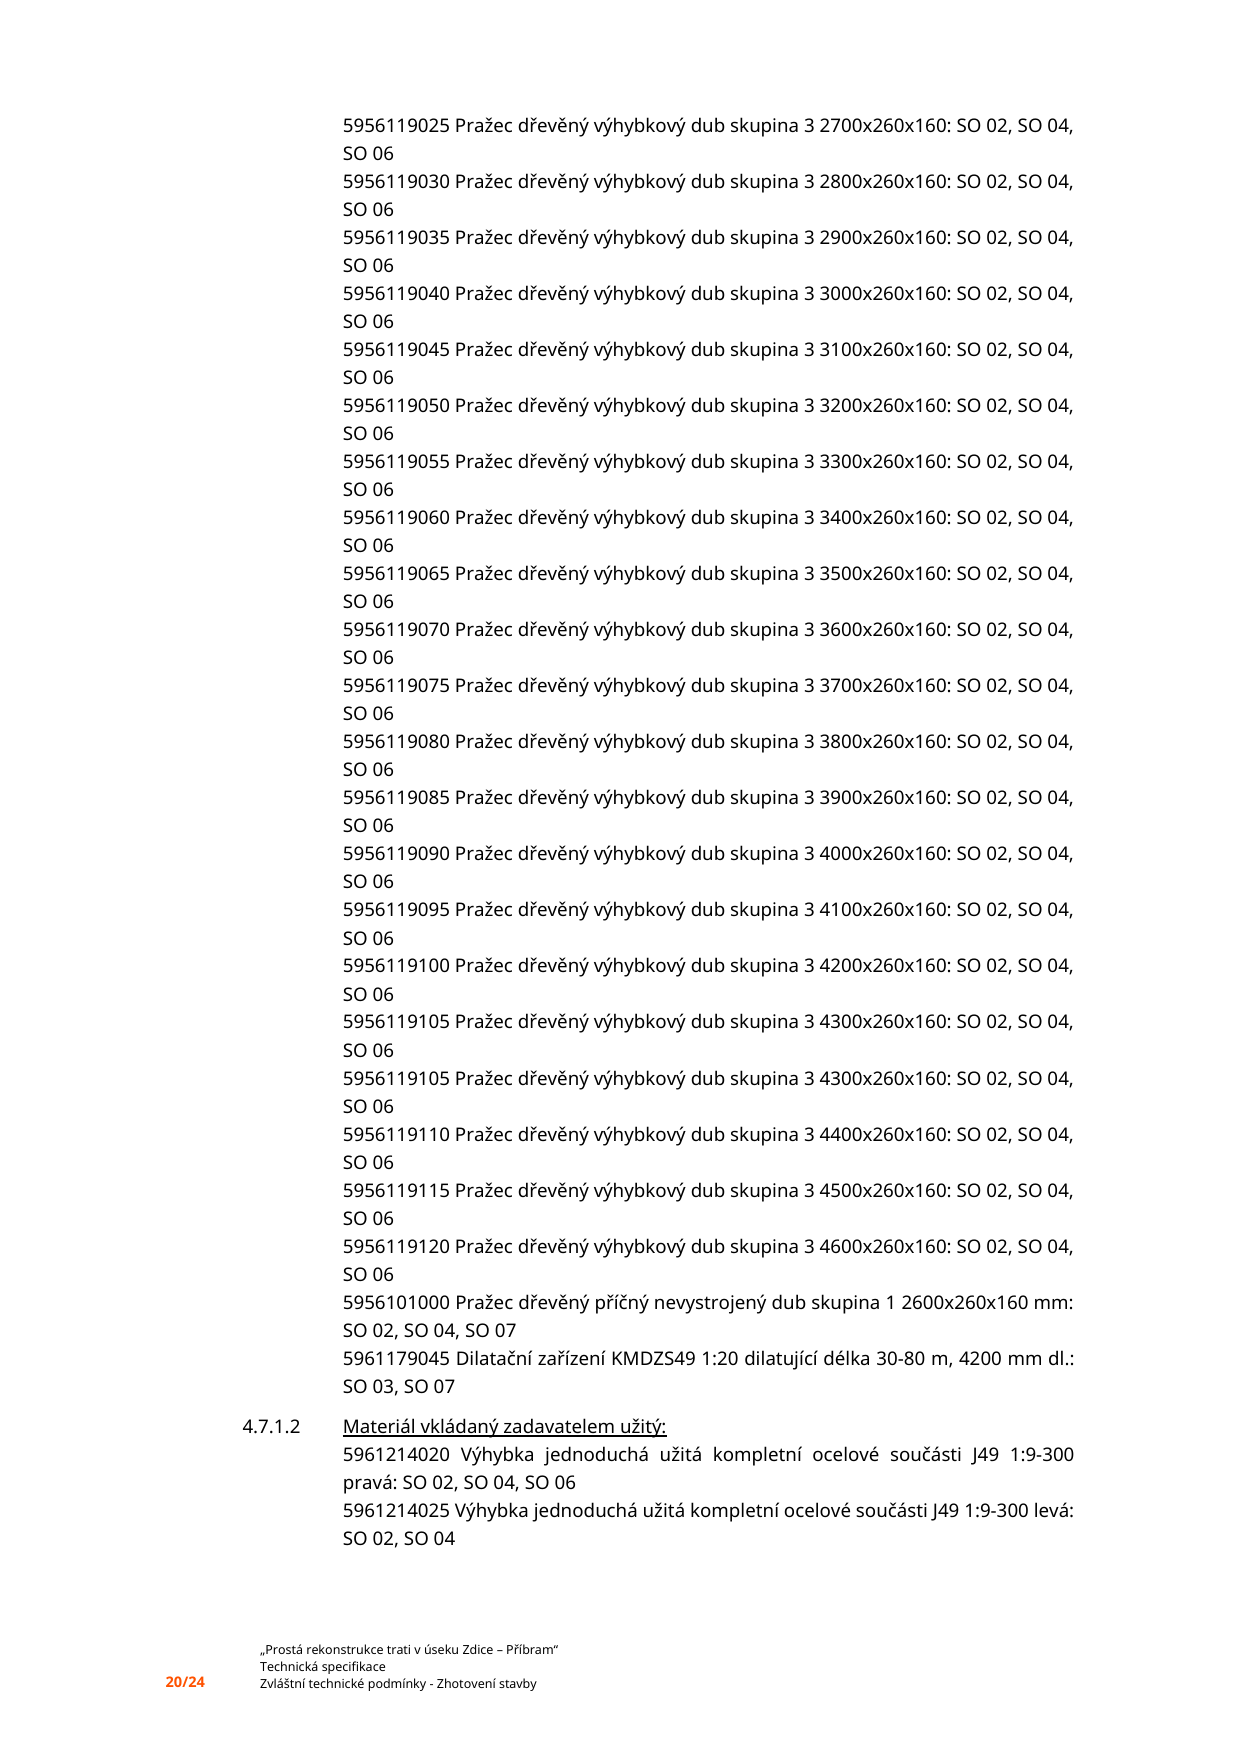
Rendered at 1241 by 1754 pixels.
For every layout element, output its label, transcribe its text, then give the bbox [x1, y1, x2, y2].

list 5961214020 Výhybka jednoduchá užitá kompletní ocelové součásti J49 1:9-300 pravá: SO 02, SO 04, SO 06 [343, 1442, 1075, 1495]
list 5961214025 Výhybka jednoduchá užitá kompletní ocelové součásti J49 1:9-300 levá: SO 02, SO 04 [343, 1498, 1075, 1551]
list 5956119105 Pražec dřevěný výhybkový dub skupina 3 4300x260x160: SO 02, SO 04, SO 06 [343, 1065, 1075, 1118]
list 5956119095 Pražec dřevěný výhybkový dub skupina 3 4100x260x160: SO 02, SO 04, SO 06 [343, 897, 1075, 950]
list 5956119055 Pražec dřevěný výhybkový dub skupina 3 3300x260x160: SO 02, SO 04, SO 06 [343, 448, 1075, 502]
list 5956119030 Pražec dřevěný výhybkový dub skupina 3 2800x260x160: SO 02, SO 04, SO 06 [343, 168, 1075, 222]
list 5956101000 Pražec dřevěný příčný nevystrojený dub skupina 1 2600x260x160 mm: SO 02, SO 04, SO 07 [343, 1289, 1075, 1343]
list 5956119100 Pražec dřevěný výhybkový dub skupina 3 4200x260x160: SO 02, SO 04, SO 06 [343, 953, 1075, 1006]
text Materiál vkládaný zadavatelem užitý: [242, 1414, 1075, 1439]
list 5956119090 Pražec dřevěný výhybkový dub skupina 3 4000x260x160: SO 02, SO 04, SO 06 [343, 841, 1075, 894]
list 5956119105 Pražec dřevěný výhybkový dub skupina 3 4300x260x160: SO 02, SO 04, SO 06 [343, 1009, 1075, 1062]
list 5956119060 Pražec dřevěný výhybkový dub skupina 3 3400x260x160: SO 02, SO 04, SO 06 [343, 504, 1075, 558]
list 5956119045 Pražec dřevěný výhybkový dub skupina 3 3100x260x160: SO 02, SO 04, SO 06 [343, 336, 1075, 390]
list 5956119025 Pražec dřevěný výhybkový dub skupina 3 2700x260x160: SO 02, SO 04, SO 06 [343, 112, 1075, 166]
list 5956119080 Pražec dřevěný výhybkový dub skupina 3 3800x260x160: SO 02, SO 04, SO 06 [343, 729, 1075, 782]
list 5961179045 Dilatační zařízení KMDZS49 1:20 dilatující délka 30-80 m, 4200 mm dl.: SO 03, SO 07 [343, 1345, 1075, 1399]
list 5956119035 Pražec dřevěný výhybkový dub skupina 3 2900x260x160: SO 02, SO 04, SO 06 [343, 224, 1075, 278]
list 5956119070 Pražec dřevěný výhybkový dub skupina 3 3600x260x160: SO 02, SO 04, SO 06 [343, 617, 1075, 670]
list 5956119040 Pražec dřevěný výhybkový dub skupina 3 3000x260x160: SO 02, SO 04, SO 06 [343, 280, 1075, 334]
list 5956119115 Pražec dřevěný výhybkový dub skupina 3 4500x260x160: SO 02, SO 04, SO 06 [343, 1177, 1075, 1231]
list 5956119050 Pražec dřevěný výhybkový dub skupina 3 3200x260x160: SO 02, SO 04, SO 06 [343, 392, 1075, 446]
list 5956119120 Pražec dřevěný výhybkový dub skupina 3 4600x260x160: SO 02, SO 04, SO 06 [343, 1233, 1075, 1287]
list 5956119075 Pražec dřevěný výhybkový dub skupina 3 3700x260x160: SO 02, SO 04, SO 06 [343, 673, 1075, 726]
list 5956119085 Pražec dřevěný výhybkový dub skupina 3 3900x260x160: SO 02, SO 04, SO 06 [343, 785, 1075, 838]
list 5956119065 Pražec dřevěný výhybkový dub skupina 3 3500x260x160: SO 02, SO 04, SO 06 [343, 561, 1075, 614]
list 5956119110 Pražec dřevěný výhybkový dub skupina 3 4400x260x160: SO 02, SO 04, SO 06 [343, 1121, 1075, 1174]
